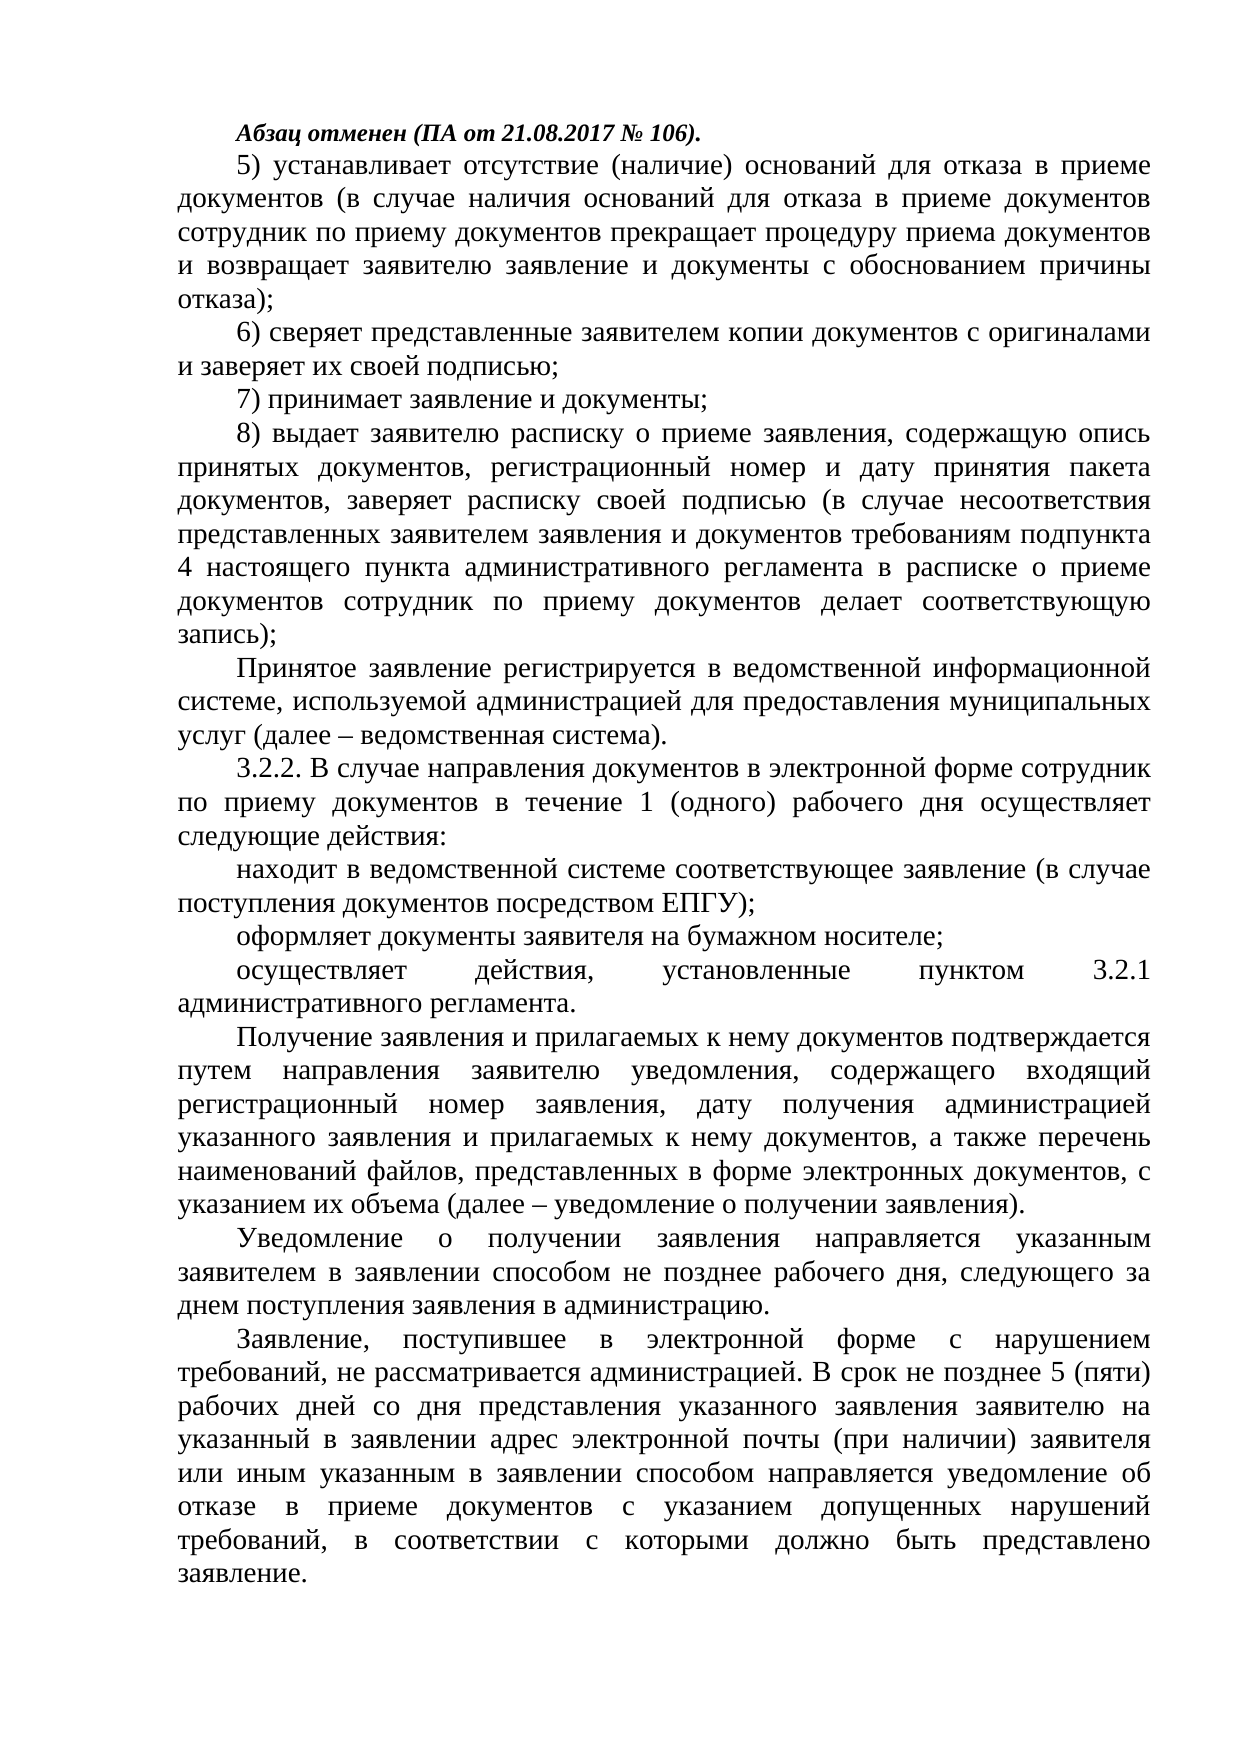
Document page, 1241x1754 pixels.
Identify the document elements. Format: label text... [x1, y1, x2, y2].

text осуществляет действия, установленные пунктом 3.2.1 административного регламента. [177, 952, 1152, 1019]
text оформляет документы заявителя на бумажном носителе; [177, 918, 1152, 952]
text Принятое заявление регистрируется в ведомственной информационной системе, используемой администрацией для предоставления муниципальных услуг (далее – ведомственная система). [177, 650, 1152, 751]
text Абзац отменен (ПА от 21.08.2017 № 106). [177, 118, 1152, 147]
text Уведомление о получении заявления направляется указанным заявителем в заявлении способом не позднее рабочего дня, следующего за днем поступления заявления в администрацию. [177, 1220, 1152, 1321]
text 8) выдает заявителю расписку о приеме заявления, содержащую опись принятых документов, регистрационный номер и дату принятия пакета документов, заверяет расписку своей подписью (в случае несоответствия представленных заявителем заявления и документов требованиям подпункта 4 настоящего пункта административного регламента в расписке о приеме документов сотрудник по приему документов делает соответствующую запись); [177, 415, 1152, 650]
text 3.2.2. В случае направления документов в электронной форме сотрудник по приему документов в течение 1 (одного) рабочего дня осуществляет следующие действия: [177, 751, 1152, 851]
text 7) принимает заявление и документы; [177, 382, 1152, 415]
text 5) устанавливает отсутствие (наличие) оснований для отказа в приеме документов (в случае наличия оснований для отказа в приеме документов сотрудник по приему документов прекращает процедуру приема документов и возвращает заявителю заявление и документы с обоснованием причины отказа); [177, 147, 1152, 314]
text находит в ведомственной системе соответствующее заявление (в случае поступления документов посредством ЕПГУ); [177, 851, 1152, 918]
text Заявление, поступившее в электронной форме с нарушением требований, не рассматривается администрацией. В срок не позднее 5 (пяти) рабочих дней со дня представления указанного заявления заявителю на указанный в заявлении адрес электронной почты (при наличии) заявителя или иным указанным в заявлении способом направляется уведомление об отказе в приеме документов с указанием допущенных нарушений требований, в соответствии с которыми должно быть представлено заявление. [177, 1321, 1152, 1589]
text Получение заявления и прилагаемых к нему документов подтверждается путем направления заявителю уведомления, содержащего входящий регистрационный номер заявления, дату получения администрацией указанного заявления и прилагаемых к нему документов, а также перечень наименований файлов, представленных в форме электронных документов, с указанием их объема (далее – уведомление о получении заявления). [177, 1019, 1152, 1220]
text 6) сверяет представленные заявителем копии документов с оригиналами и заверяет их своей подписью; [177, 314, 1152, 382]
